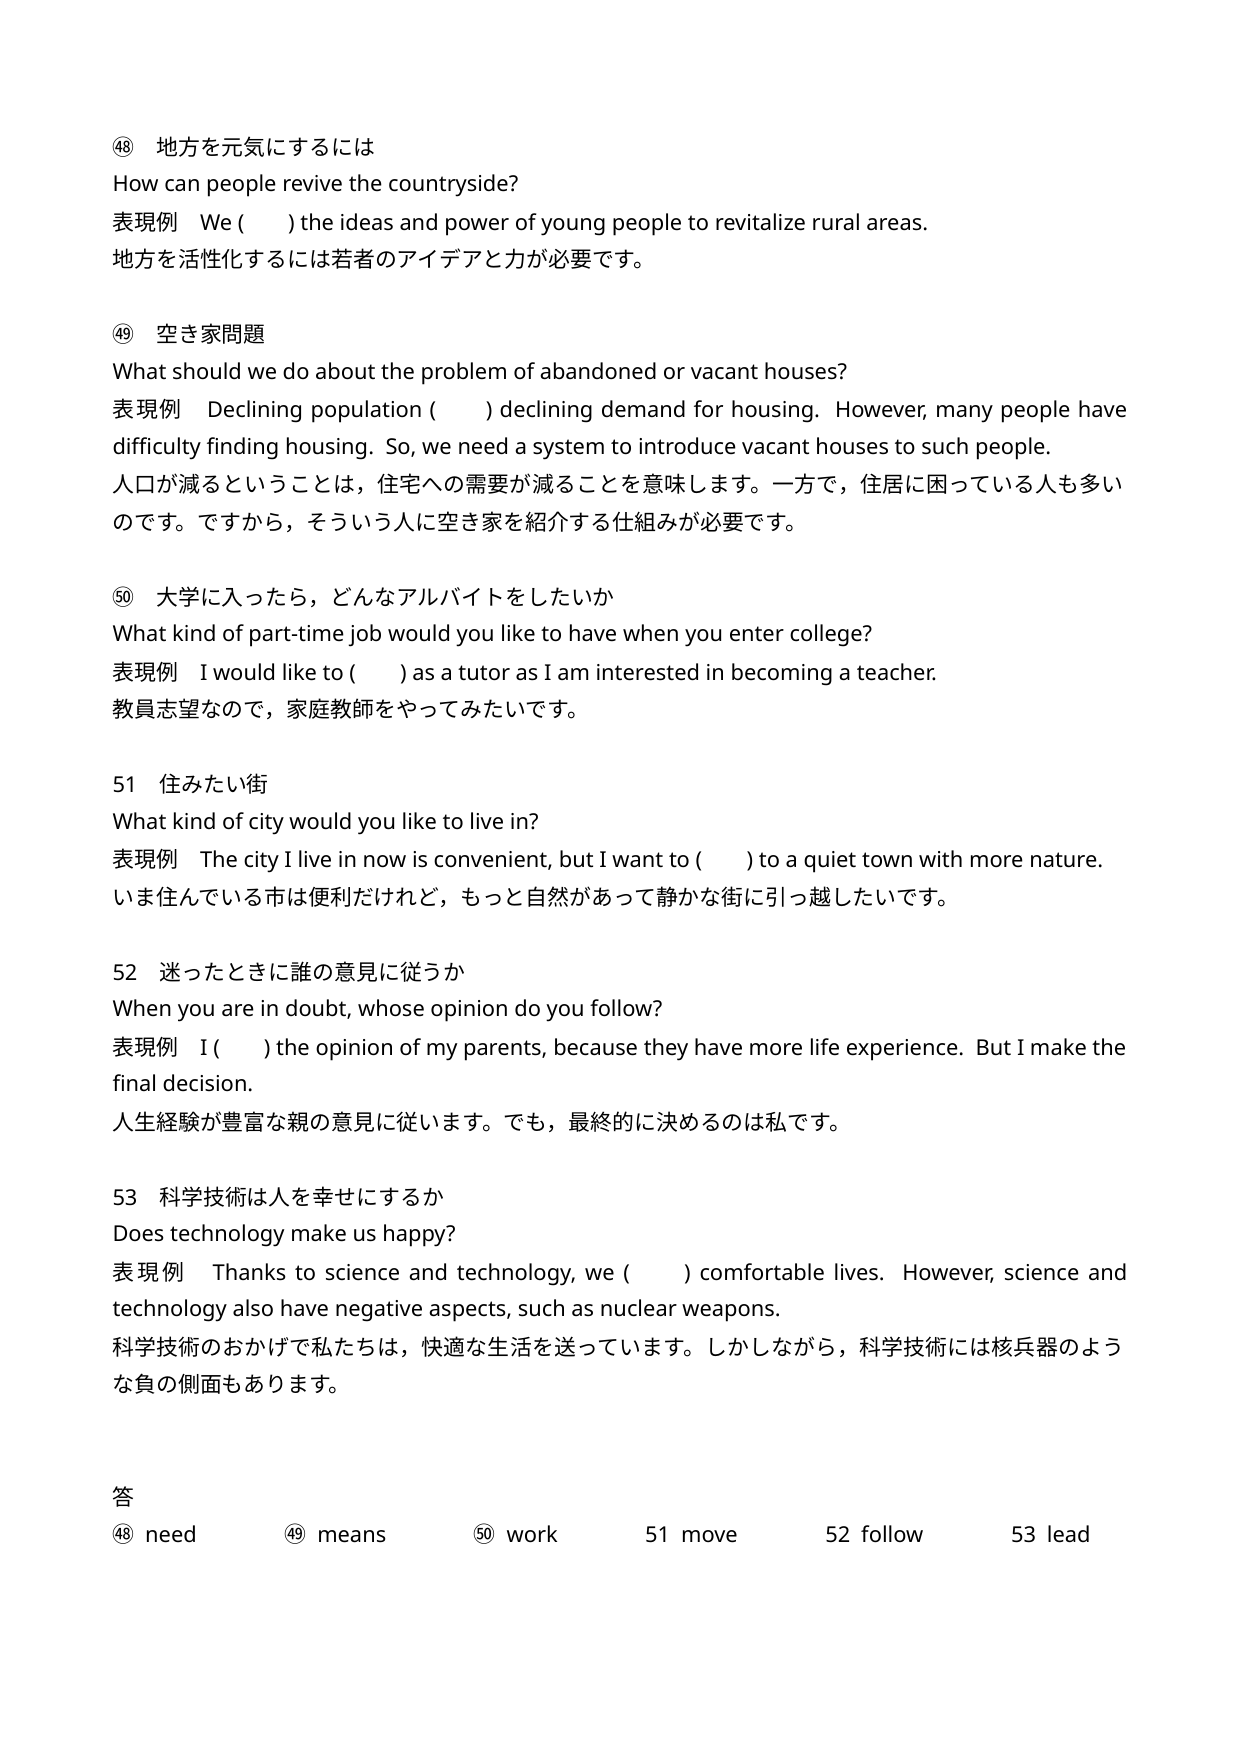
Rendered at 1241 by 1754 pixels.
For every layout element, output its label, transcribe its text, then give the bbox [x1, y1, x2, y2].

text When you are in doubt, whose opinion do you follow? [112, 989, 1128, 1027]
text What should we do about the problem of abandoned or vacant houses? [112, 352, 1128, 389]
text 科学技術のおかげで私たちは，快適な生活を送っています。しかしながら，科学技術には核兵器のような負の側面もあります。 [112, 1327, 1128, 1402]
text 52 迷ったときに誰の意見に従うか [112, 952, 1128, 989]
text 53 科学技術は人を幸せにするか [112, 1177, 1128, 1214]
text ㊾ 空き家問題 [112, 314, 1128, 352]
text 表現例 The city I live in now is convenient, but I want to ( ) to a quiet town with more nature. [112, 839, 1128, 877]
text ㊽ 地方を元気にするには [112, 127, 1128, 164]
text 人口が減るということは，住宅への需要が減ることを意味します。一方で，住居に困っている人も多いのです。ですから，そういう人に空き家を紹介する仕組みが必要です。 [112, 464, 1128, 539]
text 人生経験が豊富な親の意見に従います。でも，最終的に決めるのは私です。 [112, 1102, 1128, 1139]
text いま住んでいる市は便利だけれど，もっと自然があって静かな街に引っ越したいです。 [112, 877, 1128, 914]
text What kind of part-time job would you like to have when you enter college? [112, 614, 1128, 652]
text 表現例 Declining population ( ) declining demand for housing. However, many people have difficulty finding housing. So, we need a system to introduce vacant houses to such people. [112, 389, 1128, 464]
text 表現例 Thanks to science and technology, we ( ) comfortable lives. However, science and technology also have negative aspects, such as nuclear weapons. [112, 1252, 1128, 1327]
text 教員志望なので，家庭教師をやってみたいです。 [112, 689, 1128, 727]
text 表現例 I would like to ( ) as a tutor as I am interested in becoming a teacher. [112, 652, 1128, 689]
text ㊿ 大学に入ったら，どんなアルバイトをしたいか [112, 577, 1128, 614]
text Does technology make us happy? [112, 1214, 1128, 1252]
text 表現例 We ( ) the ideas and power of young people to revitalize rural areas. [112, 202, 1128, 239]
text 51 住みたい街 [112, 764, 1128, 802]
text 答 [112, 1477, 1128, 1514]
text 地方を活性化するには若者のアイデアと力が必要です。 [112, 239, 1128, 277]
text What kind of city would you like to live in? [112, 802, 1128, 839]
text How can people revive the countryside? [112, 164, 1128, 202]
text ㊽ need ㊾ means ㊿ work 51 move 52 follow 53 lead [112, 1514, 1128, 1552]
text 表現例 I ( ) the opinion of my parents, because they have more life experience. But I make the final decision. [112, 1027, 1128, 1102]
